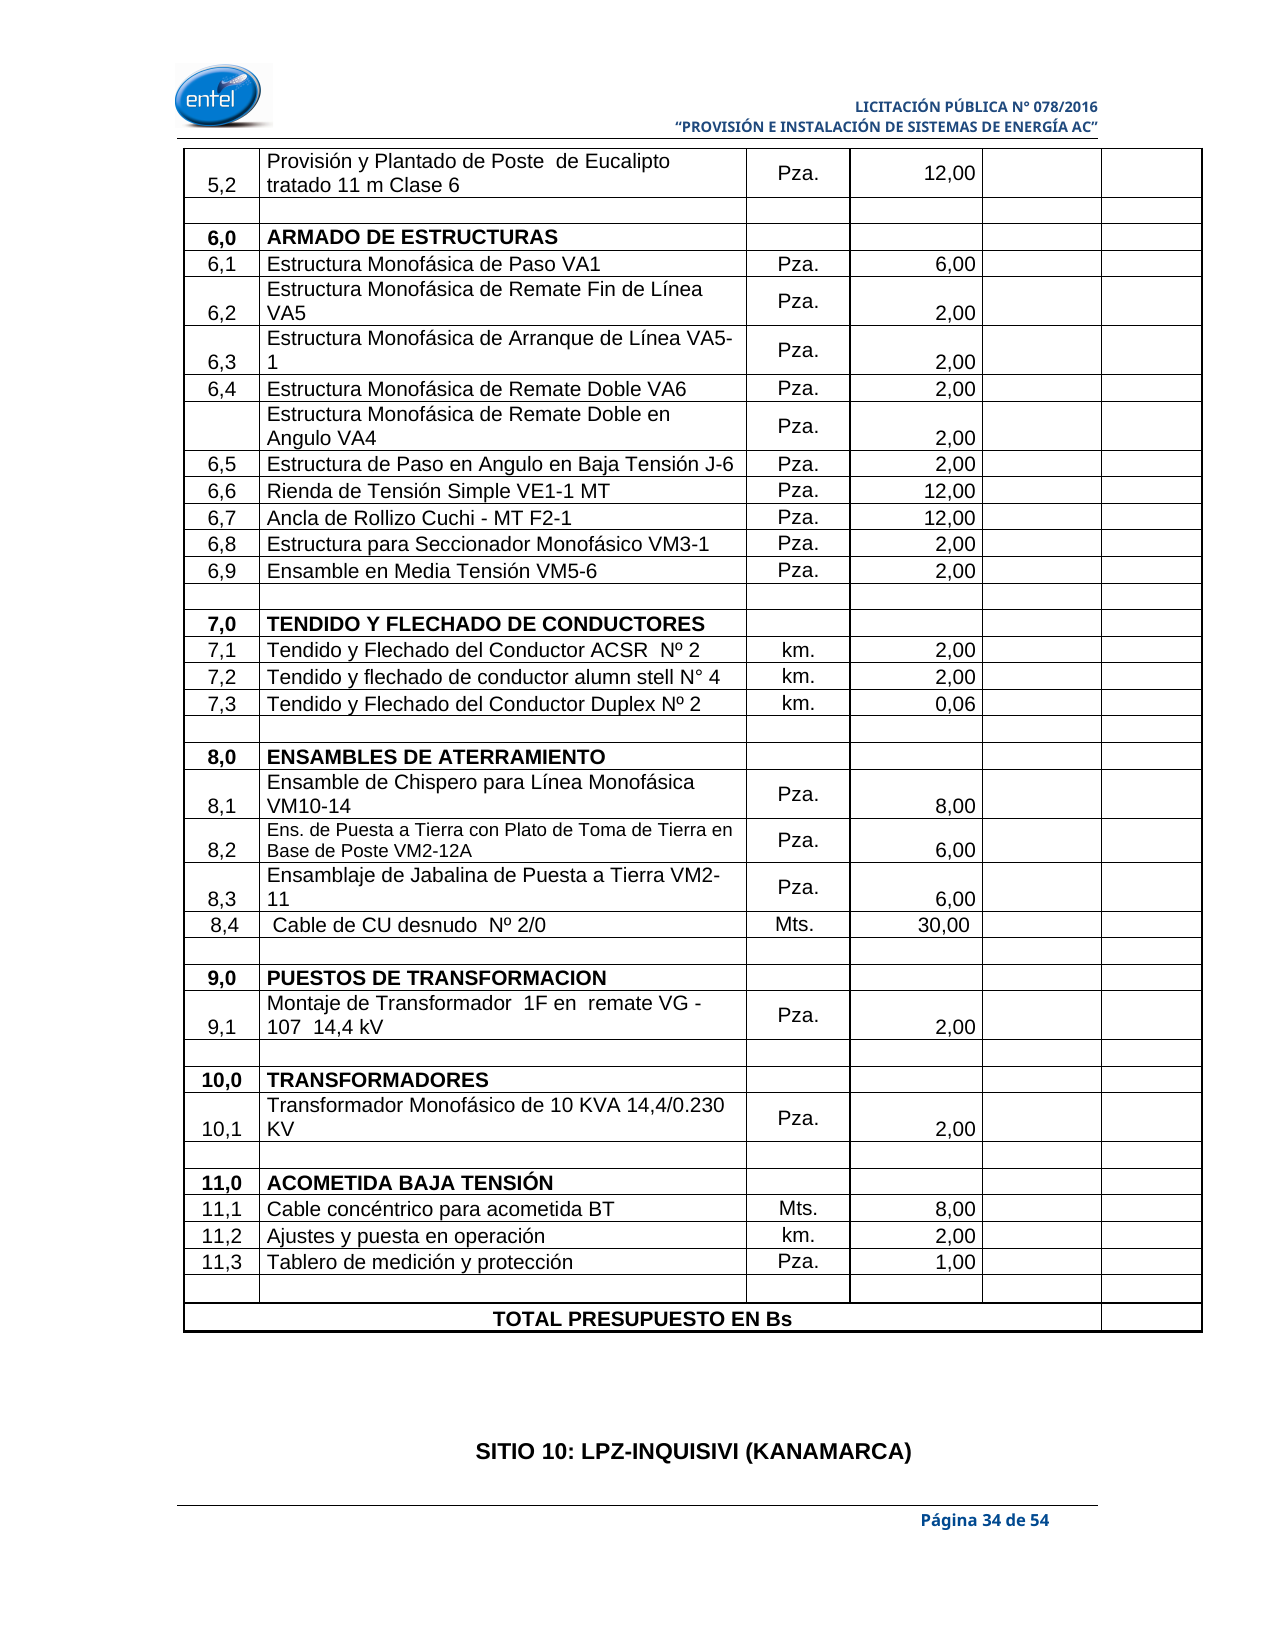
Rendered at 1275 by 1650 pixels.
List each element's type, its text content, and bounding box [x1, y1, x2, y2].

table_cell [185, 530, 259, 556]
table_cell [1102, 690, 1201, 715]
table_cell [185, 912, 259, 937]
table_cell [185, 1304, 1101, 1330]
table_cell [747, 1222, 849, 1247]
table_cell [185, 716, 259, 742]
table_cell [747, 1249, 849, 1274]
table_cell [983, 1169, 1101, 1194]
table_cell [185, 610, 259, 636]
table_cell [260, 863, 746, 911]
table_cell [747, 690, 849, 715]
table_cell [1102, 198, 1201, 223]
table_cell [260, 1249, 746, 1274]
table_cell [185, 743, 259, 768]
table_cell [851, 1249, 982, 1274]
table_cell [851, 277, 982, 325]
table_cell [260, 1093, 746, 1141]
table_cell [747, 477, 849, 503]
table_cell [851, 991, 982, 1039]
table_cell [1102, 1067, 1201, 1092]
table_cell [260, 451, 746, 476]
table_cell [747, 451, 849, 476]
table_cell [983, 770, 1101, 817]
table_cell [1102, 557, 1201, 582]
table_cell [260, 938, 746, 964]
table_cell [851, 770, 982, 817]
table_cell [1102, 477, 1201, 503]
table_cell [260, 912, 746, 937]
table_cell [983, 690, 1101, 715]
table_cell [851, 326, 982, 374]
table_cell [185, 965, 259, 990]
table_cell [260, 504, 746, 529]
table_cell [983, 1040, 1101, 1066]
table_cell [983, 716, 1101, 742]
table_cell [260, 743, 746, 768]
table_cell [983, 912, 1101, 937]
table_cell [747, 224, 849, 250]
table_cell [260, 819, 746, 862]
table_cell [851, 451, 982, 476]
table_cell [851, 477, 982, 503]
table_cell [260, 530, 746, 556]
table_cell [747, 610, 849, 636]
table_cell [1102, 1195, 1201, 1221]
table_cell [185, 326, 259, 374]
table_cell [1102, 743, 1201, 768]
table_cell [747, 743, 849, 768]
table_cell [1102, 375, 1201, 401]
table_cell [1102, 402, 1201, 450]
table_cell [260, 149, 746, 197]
picture [174, 63, 274, 128]
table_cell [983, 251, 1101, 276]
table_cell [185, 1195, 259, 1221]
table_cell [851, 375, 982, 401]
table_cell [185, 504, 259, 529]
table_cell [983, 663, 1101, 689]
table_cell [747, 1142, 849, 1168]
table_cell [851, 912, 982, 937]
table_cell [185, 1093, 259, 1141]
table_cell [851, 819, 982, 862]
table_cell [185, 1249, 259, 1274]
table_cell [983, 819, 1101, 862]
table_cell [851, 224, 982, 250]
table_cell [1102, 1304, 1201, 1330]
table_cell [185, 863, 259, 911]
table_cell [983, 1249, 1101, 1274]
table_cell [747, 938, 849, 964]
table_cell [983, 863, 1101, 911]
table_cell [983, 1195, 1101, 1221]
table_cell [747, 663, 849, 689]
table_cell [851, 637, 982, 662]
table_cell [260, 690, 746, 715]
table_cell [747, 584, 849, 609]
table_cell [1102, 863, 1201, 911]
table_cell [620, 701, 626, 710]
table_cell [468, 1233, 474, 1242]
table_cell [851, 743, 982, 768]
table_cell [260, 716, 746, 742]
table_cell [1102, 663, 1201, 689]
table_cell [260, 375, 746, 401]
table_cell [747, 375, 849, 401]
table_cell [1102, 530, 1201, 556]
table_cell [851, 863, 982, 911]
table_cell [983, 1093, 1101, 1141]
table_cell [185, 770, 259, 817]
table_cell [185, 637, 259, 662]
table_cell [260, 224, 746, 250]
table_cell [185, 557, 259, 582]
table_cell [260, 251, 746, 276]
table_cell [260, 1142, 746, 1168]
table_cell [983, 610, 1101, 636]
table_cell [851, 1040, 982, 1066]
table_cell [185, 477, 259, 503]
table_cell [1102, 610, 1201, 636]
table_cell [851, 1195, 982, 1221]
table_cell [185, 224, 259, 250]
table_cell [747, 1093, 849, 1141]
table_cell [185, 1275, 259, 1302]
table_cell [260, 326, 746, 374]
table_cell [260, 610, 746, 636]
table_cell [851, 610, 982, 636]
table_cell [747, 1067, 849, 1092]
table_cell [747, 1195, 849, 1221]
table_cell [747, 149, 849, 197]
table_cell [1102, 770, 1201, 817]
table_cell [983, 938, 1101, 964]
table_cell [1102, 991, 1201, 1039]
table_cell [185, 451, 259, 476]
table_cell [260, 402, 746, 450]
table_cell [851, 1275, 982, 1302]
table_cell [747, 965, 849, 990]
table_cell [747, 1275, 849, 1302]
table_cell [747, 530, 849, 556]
list SITIO 10: LPZ-INQUISIVI (KANAMARCA) [290, 1438, 1098, 1464]
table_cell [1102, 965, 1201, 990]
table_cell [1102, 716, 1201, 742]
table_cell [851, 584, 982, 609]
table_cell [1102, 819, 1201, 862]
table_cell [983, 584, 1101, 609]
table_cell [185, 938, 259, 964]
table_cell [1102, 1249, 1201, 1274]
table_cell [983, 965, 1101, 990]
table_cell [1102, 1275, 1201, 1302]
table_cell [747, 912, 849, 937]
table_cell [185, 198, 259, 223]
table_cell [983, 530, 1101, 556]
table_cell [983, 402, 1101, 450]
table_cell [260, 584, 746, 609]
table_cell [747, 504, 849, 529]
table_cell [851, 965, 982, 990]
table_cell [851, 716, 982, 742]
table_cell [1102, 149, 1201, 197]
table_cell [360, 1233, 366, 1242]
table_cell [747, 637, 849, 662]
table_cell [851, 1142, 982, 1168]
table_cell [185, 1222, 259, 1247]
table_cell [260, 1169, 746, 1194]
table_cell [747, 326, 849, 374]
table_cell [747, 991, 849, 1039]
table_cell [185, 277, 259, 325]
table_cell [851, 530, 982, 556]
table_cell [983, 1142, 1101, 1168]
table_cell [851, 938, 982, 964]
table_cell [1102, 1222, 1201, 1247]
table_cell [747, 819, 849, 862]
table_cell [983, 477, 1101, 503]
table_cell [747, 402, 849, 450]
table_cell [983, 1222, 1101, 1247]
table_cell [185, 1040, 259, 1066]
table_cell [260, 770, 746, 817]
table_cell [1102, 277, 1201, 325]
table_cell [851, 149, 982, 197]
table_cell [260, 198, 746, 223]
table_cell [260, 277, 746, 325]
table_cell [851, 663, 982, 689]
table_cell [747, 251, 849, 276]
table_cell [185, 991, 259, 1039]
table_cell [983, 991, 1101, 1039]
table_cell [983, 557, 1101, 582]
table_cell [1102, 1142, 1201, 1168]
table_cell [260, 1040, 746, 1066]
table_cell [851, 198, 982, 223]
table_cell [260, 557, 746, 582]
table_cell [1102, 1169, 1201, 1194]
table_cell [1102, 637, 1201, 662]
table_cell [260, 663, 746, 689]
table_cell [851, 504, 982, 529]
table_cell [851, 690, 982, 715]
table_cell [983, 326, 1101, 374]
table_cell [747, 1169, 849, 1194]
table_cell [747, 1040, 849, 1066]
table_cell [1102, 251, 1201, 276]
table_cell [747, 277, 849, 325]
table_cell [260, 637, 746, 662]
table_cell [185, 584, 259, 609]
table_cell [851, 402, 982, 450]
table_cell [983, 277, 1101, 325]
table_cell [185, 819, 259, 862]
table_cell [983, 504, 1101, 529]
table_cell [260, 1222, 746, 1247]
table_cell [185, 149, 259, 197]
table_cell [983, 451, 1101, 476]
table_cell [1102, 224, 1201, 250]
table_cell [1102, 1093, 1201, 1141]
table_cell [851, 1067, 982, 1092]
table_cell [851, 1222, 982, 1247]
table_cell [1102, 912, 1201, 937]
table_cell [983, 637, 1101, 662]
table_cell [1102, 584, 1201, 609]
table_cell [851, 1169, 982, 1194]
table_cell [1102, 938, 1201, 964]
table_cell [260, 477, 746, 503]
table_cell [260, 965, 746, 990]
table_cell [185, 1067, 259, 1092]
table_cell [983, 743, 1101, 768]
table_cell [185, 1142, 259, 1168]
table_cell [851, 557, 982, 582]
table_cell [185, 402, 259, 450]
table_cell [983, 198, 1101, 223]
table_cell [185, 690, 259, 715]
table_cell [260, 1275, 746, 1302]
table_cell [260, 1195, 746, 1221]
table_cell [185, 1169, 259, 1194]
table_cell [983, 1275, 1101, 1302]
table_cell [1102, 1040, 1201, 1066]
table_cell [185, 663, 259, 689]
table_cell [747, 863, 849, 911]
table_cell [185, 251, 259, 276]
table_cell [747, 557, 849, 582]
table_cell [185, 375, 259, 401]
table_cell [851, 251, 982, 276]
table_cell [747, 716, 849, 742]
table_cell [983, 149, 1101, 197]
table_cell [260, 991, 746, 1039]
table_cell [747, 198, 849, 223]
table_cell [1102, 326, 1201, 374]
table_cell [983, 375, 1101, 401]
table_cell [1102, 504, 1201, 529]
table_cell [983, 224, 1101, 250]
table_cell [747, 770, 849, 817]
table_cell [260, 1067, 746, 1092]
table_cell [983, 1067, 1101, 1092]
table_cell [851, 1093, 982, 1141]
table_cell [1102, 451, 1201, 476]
